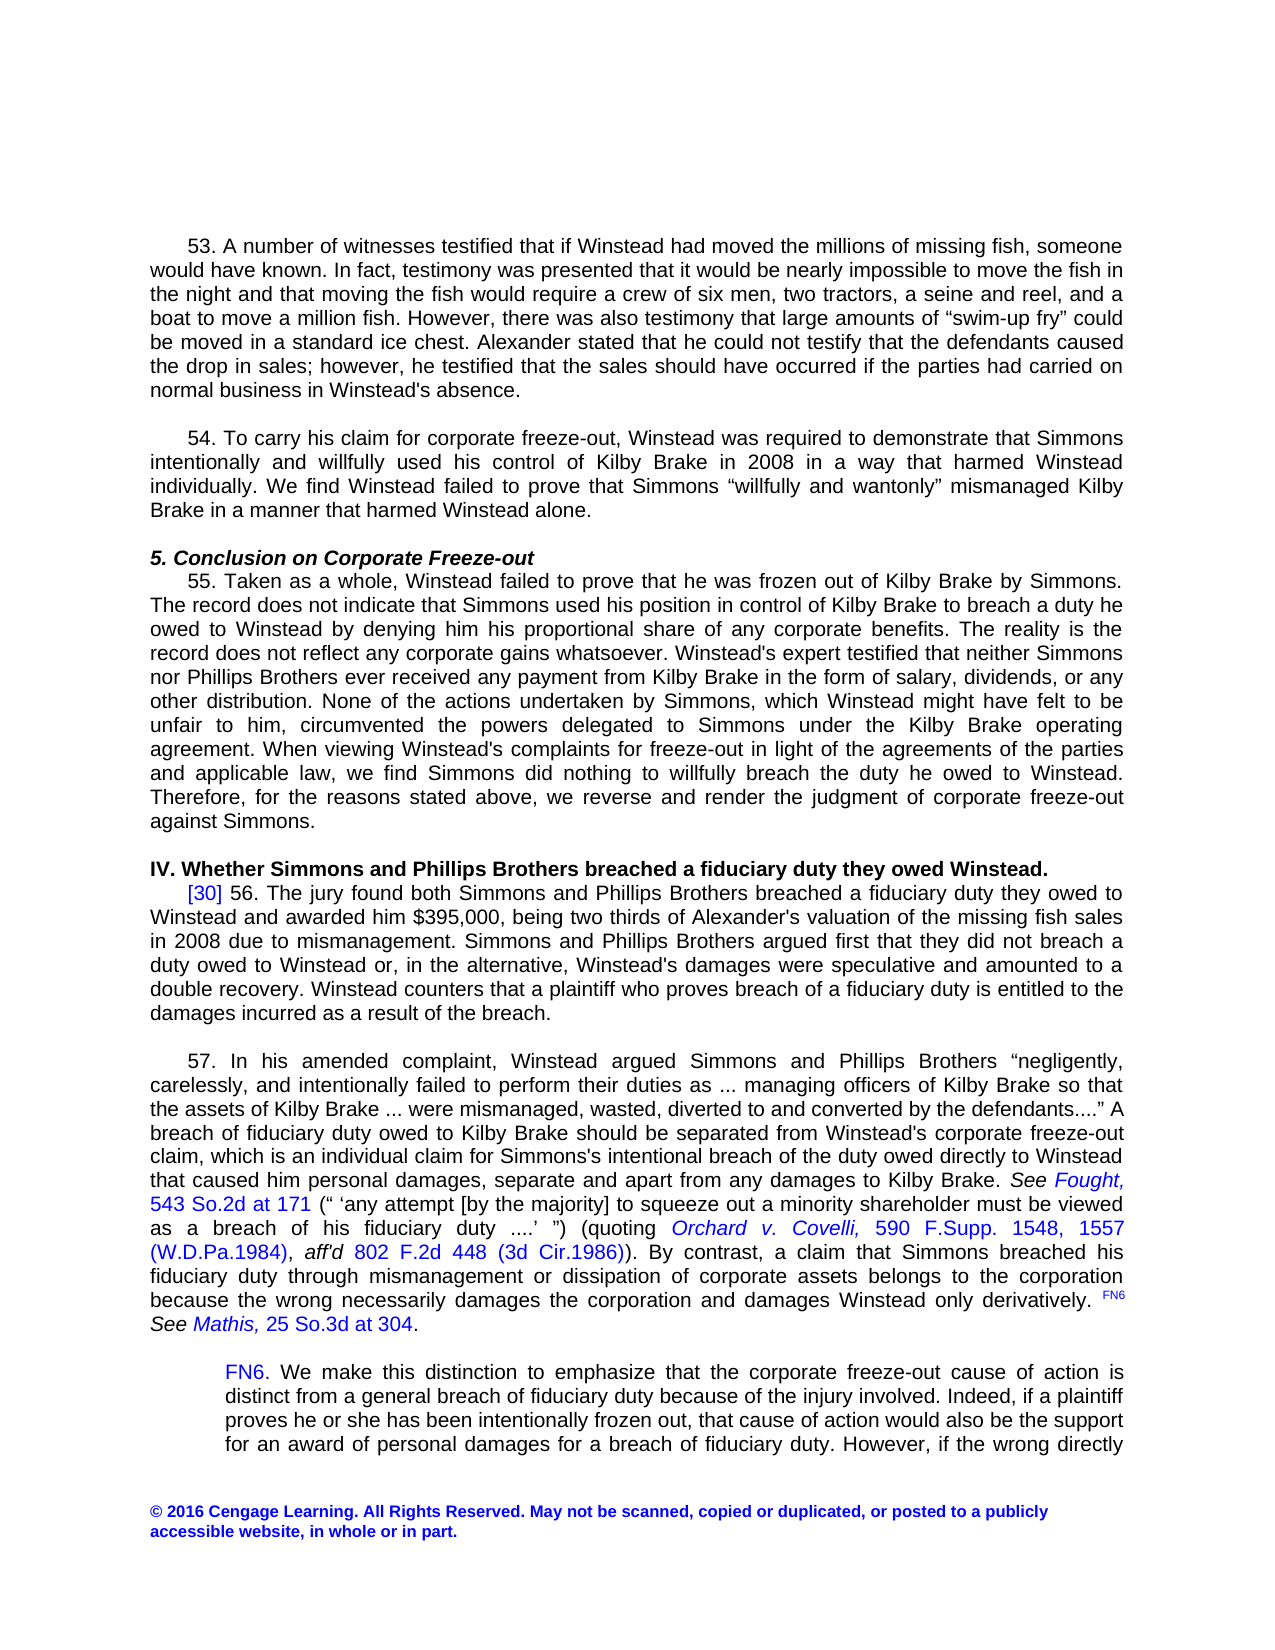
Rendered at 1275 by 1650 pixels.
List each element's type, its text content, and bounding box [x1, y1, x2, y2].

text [225, 1360, 1125, 1456]
text 55. Taken as a whole, Winstead failed to prove that he was frozen out of Kilby Brake by Simmons. The record does not indicate that Simmons used his position in control of Kilby Brake to breach a duty he owed to Winstead by denying him his proportional share of any corporate benefits. The reality is the record does not reflect any corporate gains whatsoever. Winstead's expert testified that neither Simmons nor Phillips Brothers ever received any payment from Kilby Brake in the form of salary, dividends, or any other distribution. None of the actions undertaken by Simmons, which Winstead might have felt to be unfair to him, circumvented the powers delegated to Simmons under the Kilby Brake operating agreement. When viewing Winstead's complaints for freeze-out in light of the agreements of the parties and applicable law, we find Simmons did nothing to willfully breach the duty he owed to Winstead. Therefore, for the reasons stated above, we reverse and render the judgment of corporate freeze-out against Simmons. [150, 569, 1125, 833]
text [30] 56. The jury found both Simmons and Phillips Brothers breached a fiduciary duty they owed to Winstead and awarded him $395,000, being two thirds of Alexander's valuation of the missing fish sales in 2008 due to mismanagement. Simmons and Phillips Brothers argued first that they did not breach a duty owed to Winstead or, in the alternative, Winstead's damages were speculative and amounted to a double recovery. Winstead counters that a plaintiff who proves breach of a fiduciary duty is entitled to the damages incurred as a result of the breach. [150, 881, 1125, 1024]
text IV. Whether Simmons and Phillips Brothers breached a fiduciary duty they owed Winstead. [150, 857, 1125, 881]
text 5. Conclusion on Corporate Freeze-out [150, 545, 1125, 569]
text 54. To carry his claim for corporate freeze-out, Winstead was required to demonstrate that Simmons intentionally and willfully used his control of Kilby Brake in 2008 in a way that harmed Winstead individually. We find Winstead failed to prove that Simmons “willfully and wantonly” mismanaged Kilby Brake in a manner that harmed Winstead alone. [150, 426, 1125, 521]
text 53. A number of witnesses testified that if Winstead had moved the millions of missing fish, someone would have known. In fact, testimony was presented that it would be nearly impossible to move the fish in the night and that moving the fish would require a crew of six men, two tractors, a seine and reel, and a boat to move a million fish. However, there was also testimony that large amounts of “swim-up fry” could be moved in a standard ice chest. Alexander stated that he could not testify that the defendants caused the drop in sales; however, he testified that the sales should have occurred if the parties had carried on normal business in Winstead's absence. [150, 234, 1125, 402]
text 57. In his amended complaint, Winstead argued Simmons and Phillips Brothers “negligently, carelessly, and intentionally failed to perform their duties as ... managing officers of Kilby Brake so that the assets of Kilby Brake ... were mismanaged, wasted, diverted to and converted by the defendants....” A breach of fiduciary duty owed to Kilby Brake should be separated from Winstead's corporate freeze-out claim, which is an individual claim for Simmons's intentional breach of the duty owed directly to Winstead that caused him personal damages, separate and apart from any damages to Kilby Brake. See Fought, 543 So.2d at 171 (“ ‘any attempt [by the majority] to squeeze out a minority shareholder must be viewed as a breach of his fiduciary duty ....’ ”) (quoting Orchard v. Covelli, 590 F.Supp. 1548, 1557 (W.D.Pa.1984), aff'd 802 F.2d 448 (3d Cir.1986)). By contrast, a claim that Simmons breached his fiduciary duty through mismanagement or dissipation of corporate assets belongs to the corporation because the wrong necessarily damages the corporation and damages Winstead only derivatively. FN6 See Mathis, 25 So.3d at 304. [150, 1048, 1125, 1336]
